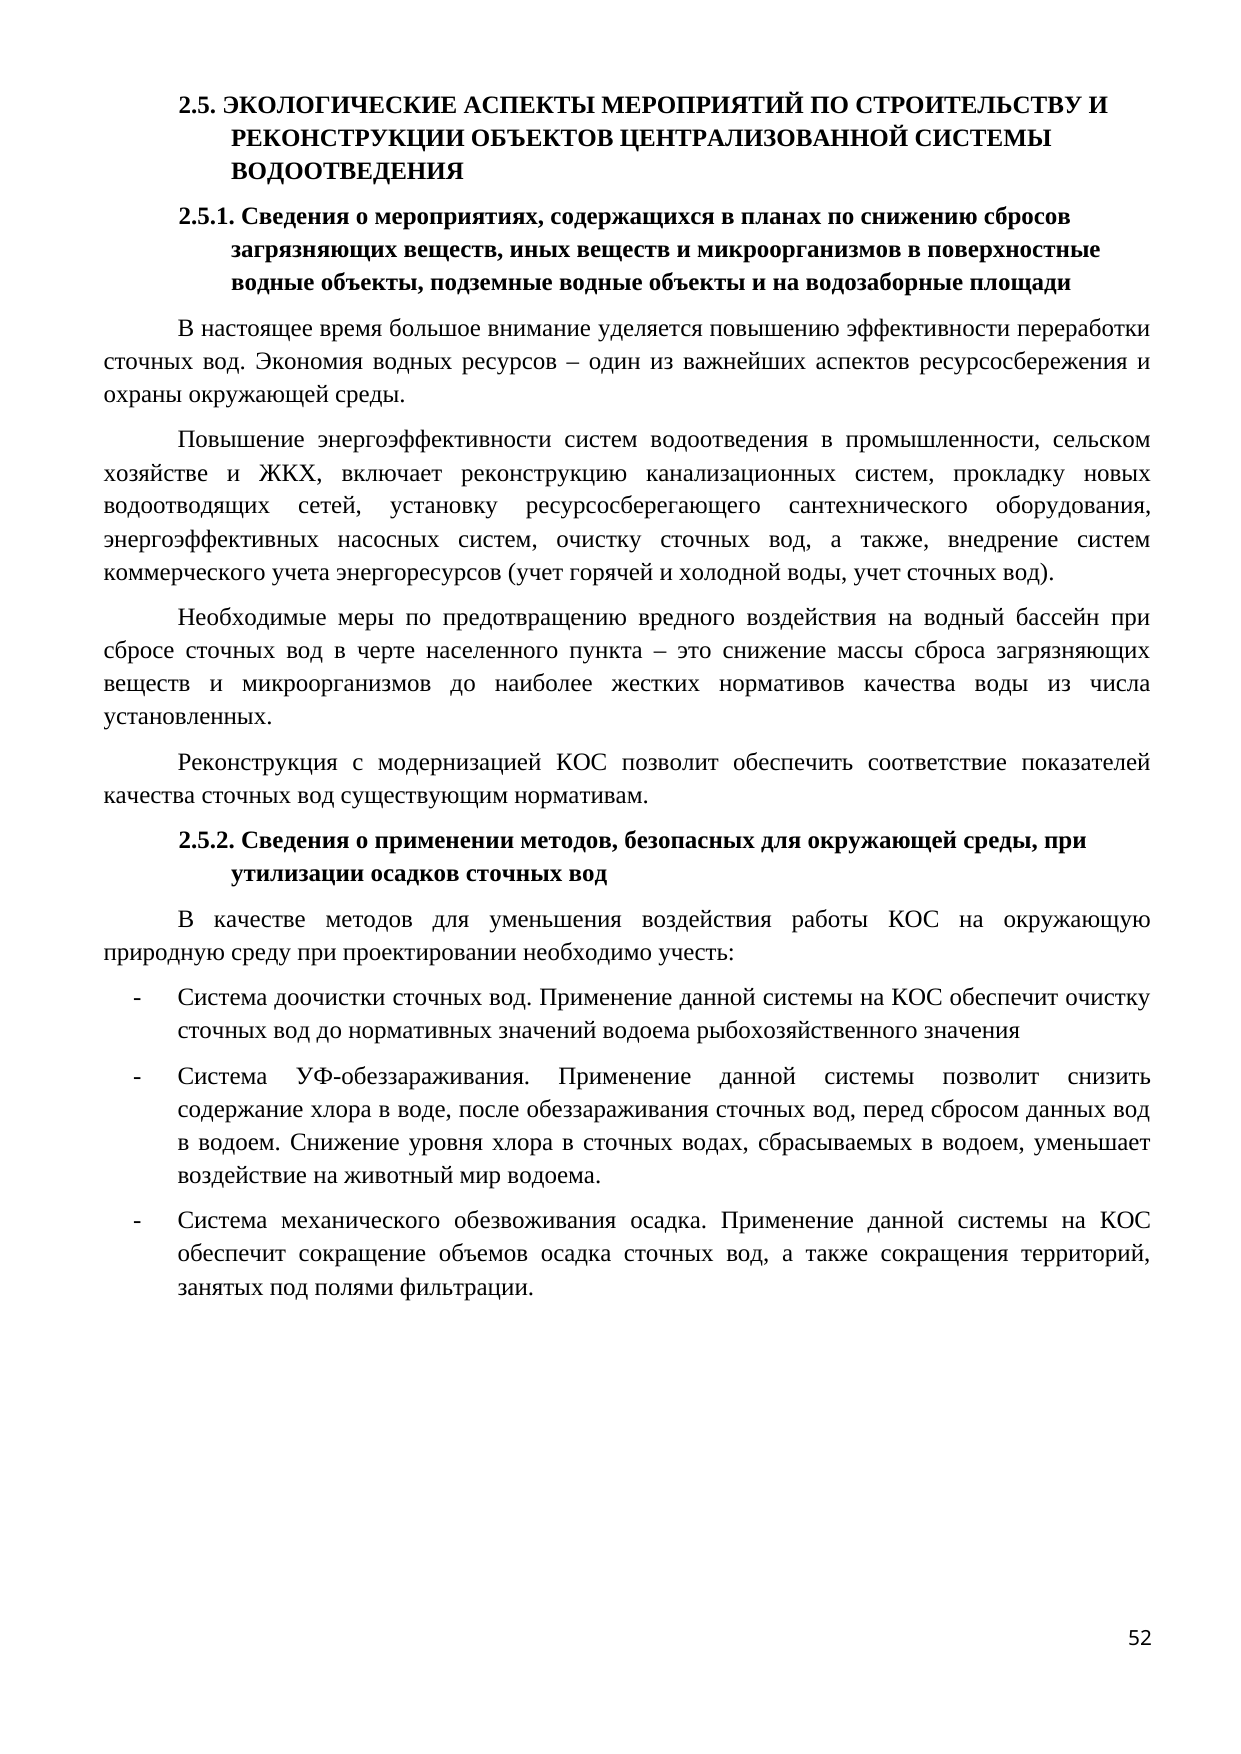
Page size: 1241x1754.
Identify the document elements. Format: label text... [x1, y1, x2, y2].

list Система механического обезвоживания осадка. Применение данной системы на КОС обеспечит сокращение объемов осадка сточных вод, а также сокращения территорий, занятых под полями фильтрации. [133, 1206, 1152, 1300]
list 2.5.2. Сведения о применении методов, безопасных для окружающей среды, при утилизации осадков сточных вод [178, 825, 1152, 887]
text Повышение энергоэффективности систем водоотведения в промышленности, сельском хозяйстве и ЖКХ, включает реконструкцию канализационных систем, прокладку новых водоотводящих сетей, установку ресурсосберегающего сантехнического оборудования, энергоэффективных насосных систем, очистку сточных вод, а также, внедрение систем коммерческого учета энергоресурсов (учет горячей и холодной воды, учет сточных вод). [103, 424, 1152, 585]
list 2.5.1. Сведения о мероприятиях, содержащихся в планах по снижению сбросов загрязняющих веществ, иных веществ и микроорганизмов в поверхностные водные объекты, подземные водные объекты и на водозаборные площади [178, 201, 1152, 296]
text Необходимые меры по предотвращению вредного воздействия на водный бассейн при сбросе сточных вод в черте населенного пункта – это снижение массы сброса загрязняющих веществ и микроорганизмов до наиболее жестких нормативов качества воды из числа установленных. [103, 602, 1152, 730]
list 2.5. ЭКОЛОГИЧЕСКИЕ АСПЕКТЫ МЕРОПРИЯТИЙ ПО СТРОИТЕЛЬСТВУ И РЕКОНСТРУКЦИИ ОБЪЕКТОВ ЦЕНТРАЛИЗОВАННОЙ СИСТЕМЫ ВОДООТВЕДЕНИЯ [178, 90, 1152, 185]
list Система доочистки сточных вод. Применение данной системы на КОС обеспечит очистку сточных вод до нормативных значений водоема рыбохозяйственного значения [133, 982, 1152, 1044]
text В качестве методов для уменьшения воздействия работы КОС на окружающую природную среду при проектировании необходимо учесть: [103, 904, 1152, 966]
text Реконструкция с модернизацией КОС позволит обеспечить соответствие показателей качества сточных вод существующим нормативам. [103, 747, 1152, 808]
text В настоящее время большое внимание уделяется повышению эффективности переработки сточных вод. Экономия водных ресурсов – один из важнейших аспектов ресурсосбережения и охраны окружающей среды. [103, 313, 1152, 408]
list Система УФ-обеззараживания. Применение данной системы позволит снизить содержание хлора в воде, после обеззараживания сточных вод, перед сбросом данных вод в водоем. Снижение уровня хлора в сточных водах, сбрасываемых в водоем, уменьшает воздействие на животный мир водоема. [133, 1061, 1152, 1189]
